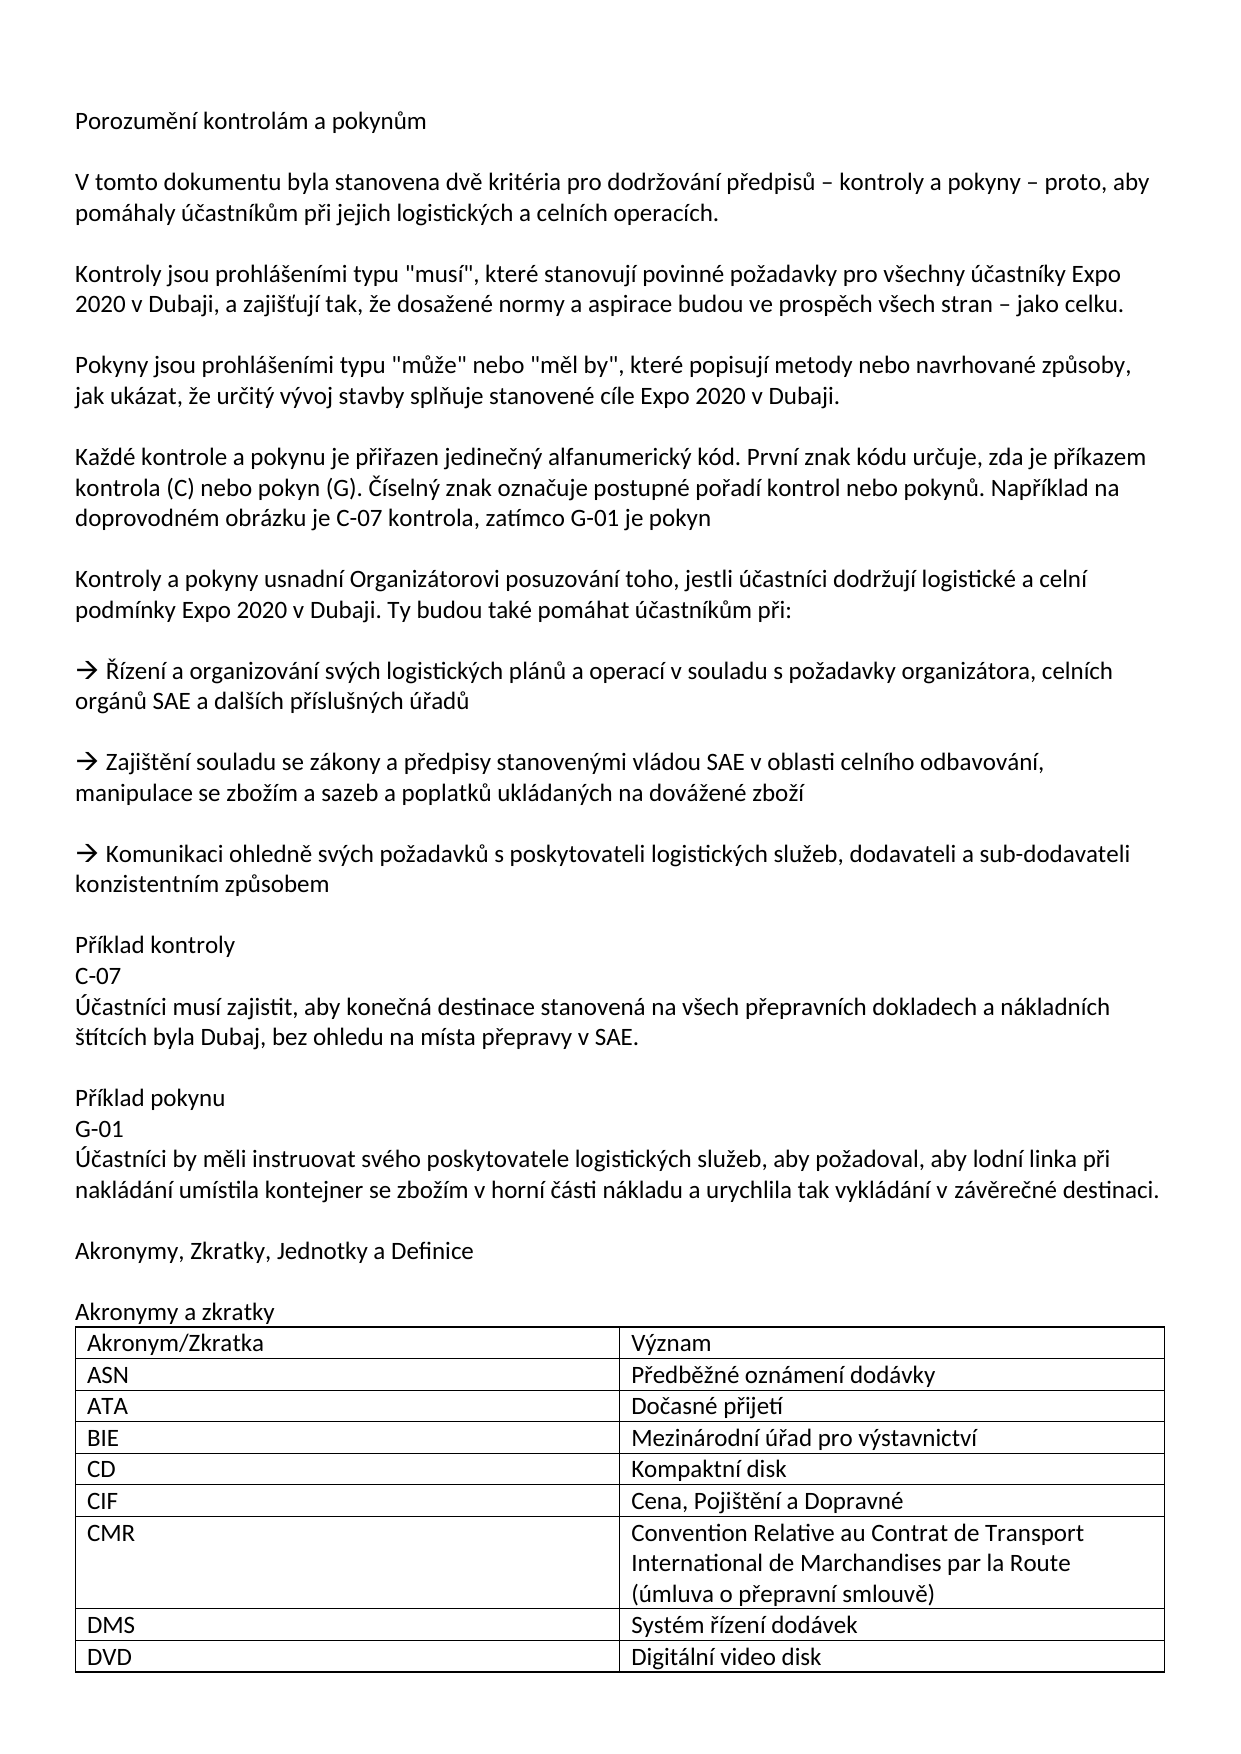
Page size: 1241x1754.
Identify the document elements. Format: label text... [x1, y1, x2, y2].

text Komunikaci ohledně svých požadavků s poskytovateli logistických služeb, dodavateli a sub-dodavateli konzistentním způsobem [75, 838, 1165, 899]
text Každé kontrole a pokynu je přiřazen jedinečný alfanumerický kód. První znak kódu určuje, zda je příkazem kontrola (C) nebo pokyn (G). Číselný znak označuje postupné pořadí kontrol nebo pokynů. Například na doprovodném obrázku je C-07 kontrola, zatímco G-01 je pokyn [75, 441, 1165, 533]
table_cell ASN [76, 1359, 619, 1389]
table_cell Dočasné přijetí [620, 1391, 1164, 1421]
text Účastníci by měli instruovat svého poskytovatele logistických služeb, aby požadoval, aby lodní linka při nakládání umístila kontejner se zbožím v horní části nákladu a urychlila tak vykládání v závěrečné destinaci. [75, 1143, 1165, 1204]
text Kontroly jsou prohlášeními typu "musí", které stanovují povinné požadavky pro všechny účastníky Expo 2020 v Dubaji, a zajišťují tak, že dosažené normy a aspirace budou ve prospěch všech stran – jako celku. [75, 258, 1165, 319]
text Zajištění souladu se zákony a předpisy stanovenými vládou SAE v oblasti celního odbavování, manipulace se zbožím a sazeb a poplatků ukládaných na dovážené zboží [75, 746, 1165, 807]
table_cell BIE [76, 1422, 619, 1453]
text Akronymy, Zkratky, Jednotky a Definice [75, 1235, 1165, 1265]
text Řízení a organizování svých logistických plánů a operací v souladu s požadavky organizátora, celních orgánů SAE a dalších příslušných úřadů [75, 655, 1165, 716]
table_cell Systém řízení dodávek [620, 1609, 1164, 1640]
text Účastníci musí zajistit, aby konečná destinace stanovená na všech přepravních dokladech a nákladních štítcích byla Dubaj, bez ohledu na místa přepravy v SAE. [75, 991, 1165, 1052]
table_cell Kompaktní disk [620, 1454, 1164, 1484]
table_cell Convention Relative au Contrat de Transport International de Marchandises par la Route (úmluva o přepravní smlouvě) [620, 1517, 1164, 1608]
table_cell CMR [76, 1517, 619, 1608]
text Příklad pokynu [75, 1082, 1165, 1113]
text V tomto dokumentu byla stanovena dvě kritéria pro dodržování předpisů – kontroly a pokyny – proto, aby pomáhaly účastníkům při jejich logistických a celních operacích. [75, 167, 1165, 228]
text Příklad kontroly [75, 929, 1165, 960]
table_cell DVD [76, 1641, 619, 1671]
table_cell CIF [76, 1485, 619, 1516]
table_cell ATA [76, 1391, 619, 1421]
table_cell CD [76, 1454, 619, 1484]
table_header Akronym/Zkratka [76, 1328, 619, 1358]
text Akronymy a zkratky [75, 1296, 1165, 1326]
text Kontroly a pokyny usnadní Organizátorovi posuzování toho, jestli účastníci dodržují logistické a celní podmínky Expo 2020 v Dubaji. Ty budou také pomáhat účastníkům při: [75, 563, 1165, 624]
table_cell Předběžné oznámení dodávky [620, 1359, 1164, 1389]
table_cell Digitální video disk [620, 1641, 1164, 1671]
table_header Význam [620, 1328, 1164, 1358]
table_cell Cena, Pojištění a Dopravné [620, 1485, 1164, 1516]
text C-07 [75, 960, 1165, 991]
text Pokyny jsou prohlášeními typu "může" nebo "měl by", které popisují metody nebo navrhované způsoby, jak ukázat, že určitý vývoj stavby splňuje stanovené cíle Expo 2020 v Dubaji. [75, 350, 1165, 411]
text Porozumění kontrolám a pokynům [75, 106, 1165, 136]
table_cell Mezinárodní úřad pro výstavnictví [620, 1422, 1164, 1453]
table_cell DMS [76, 1609, 619, 1640]
text G-01 [75, 1113, 1165, 1143]
